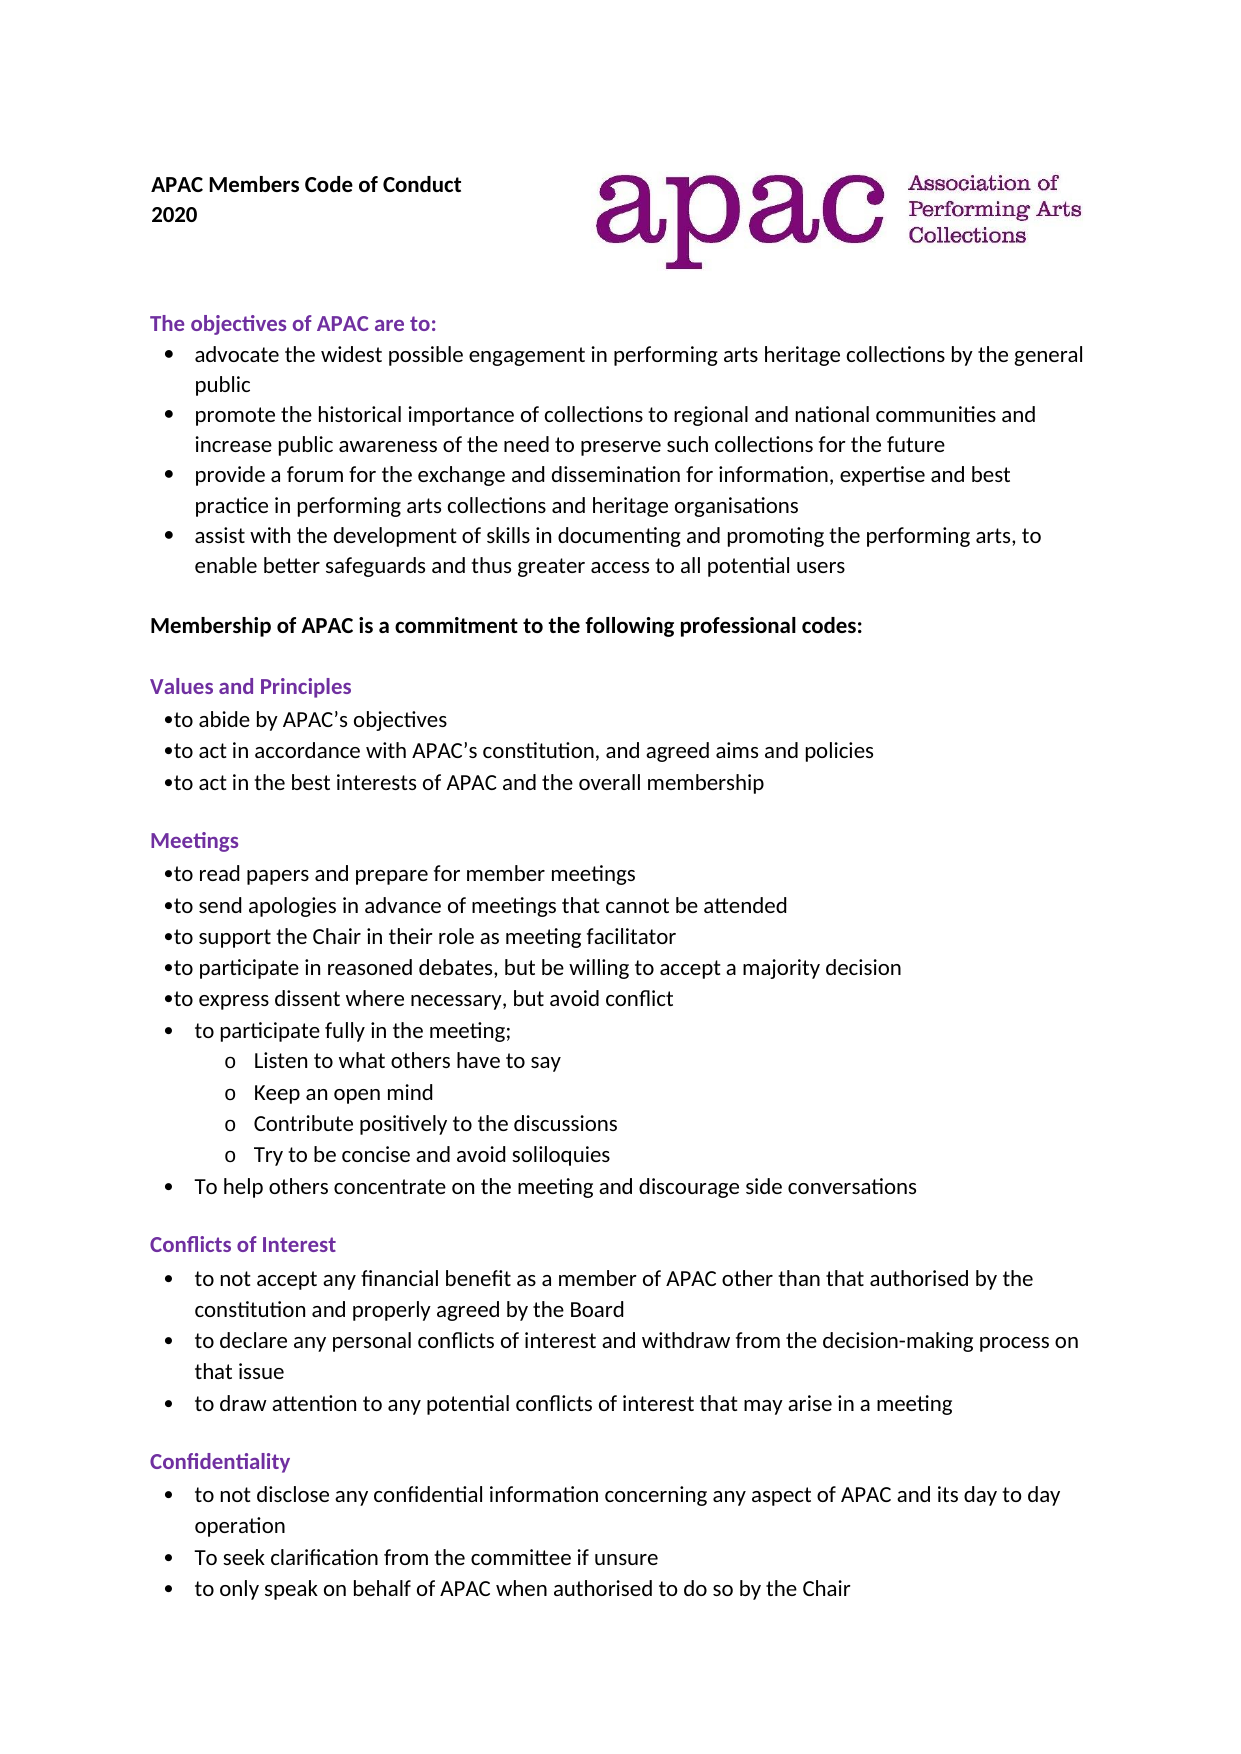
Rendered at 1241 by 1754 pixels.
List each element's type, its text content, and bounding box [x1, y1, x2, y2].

text Values and Principles [150, 672, 1090, 700]
list to read papers and prepare for member meetings [165, 856, 1090, 888]
list provide a forum for the exchange and dissemination for information, expertise and best practice in performing arts collections and heritage organisations [165, 461, 1090, 519]
list to draw attention to any potential conflicts of interest that may arise in a meeting [165, 1386, 1090, 1417]
list To help others concentrate on the meeting and discourage side conversations [165, 1169, 1090, 1200]
text Meetings [150, 826, 1090, 854]
list to not disclose any confidential information concerning any aspect of APAC and its day to day operation [165, 1477, 1090, 1540]
text Membership of APAC is a commitment to the following professional codes: [150, 612, 1090, 639]
list to declare any personal conflicts of interest and withdraw from the decision-making process on that issue [165, 1323, 1090, 1386]
text The objectives of APAC are to: [150, 309, 1090, 337]
text Conflicts of Interest [150, 1230, 1090, 1258]
list assist with the development of skills in documenting and promoting the performing arts, to enable better safeguards and thus greater access to all potential users [165, 521, 1090, 579]
list Listen to what others have to say [224, 1044, 1090, 1075]
list to abide by APAC’s objectives [165, 702, 1090, 733]
list Try to be concise and avoid soliloquies [224, 1138, 1090, 1169]
list to not accept any financial benefit as a member of APAC other than that authorised by the constitution and properly agreed by the Board [165, 1261, 1090, 1323]
list Contribute positively to the discussions [224, 1106, 1090, 1138]
list Keep an open mind [224, 1075, 1090, 1106]
list to act in the best interests of APAC and the overall membership [165, 765, 1090, 796]
list to only speak on behalf of APAC when authorised to do so by the Chair [165, 1571, 1090, 1602]
list to participate in reasoned debates, but be willing to accept a majority decision [165, 950, 1090, 981]
picture [581, 150, 1091, 291]
list promote the historical importance of collections to regional and national communities and increase public awareness of the need to preserve such collections for the future [165, 400, 1090, 458]
list To seek clarification from the committee if unsure [165, 1540, 1090, 1571]
list advocate the widest possible engagement in performing arts heritage collections by the general public [165, 340, 1090, 398]
list to act in accordance with APAC’s constitution, and agreed aims and policies [165, 733, 1090, 765]
list to send apologies in advance of meetings that cannot be attended [165, 888, 1090, 919]
list to participate fully in the meeting; [165, 1013, 1090, 1044]
list to support the Chair in their role as meeting facilitator [165, 919, 1090, 950]
list to express dissent where necessary, but avoid conflict [165, 981, 1090, 1013]
text Confidentiality [150, 1447, 1090, 1475]
